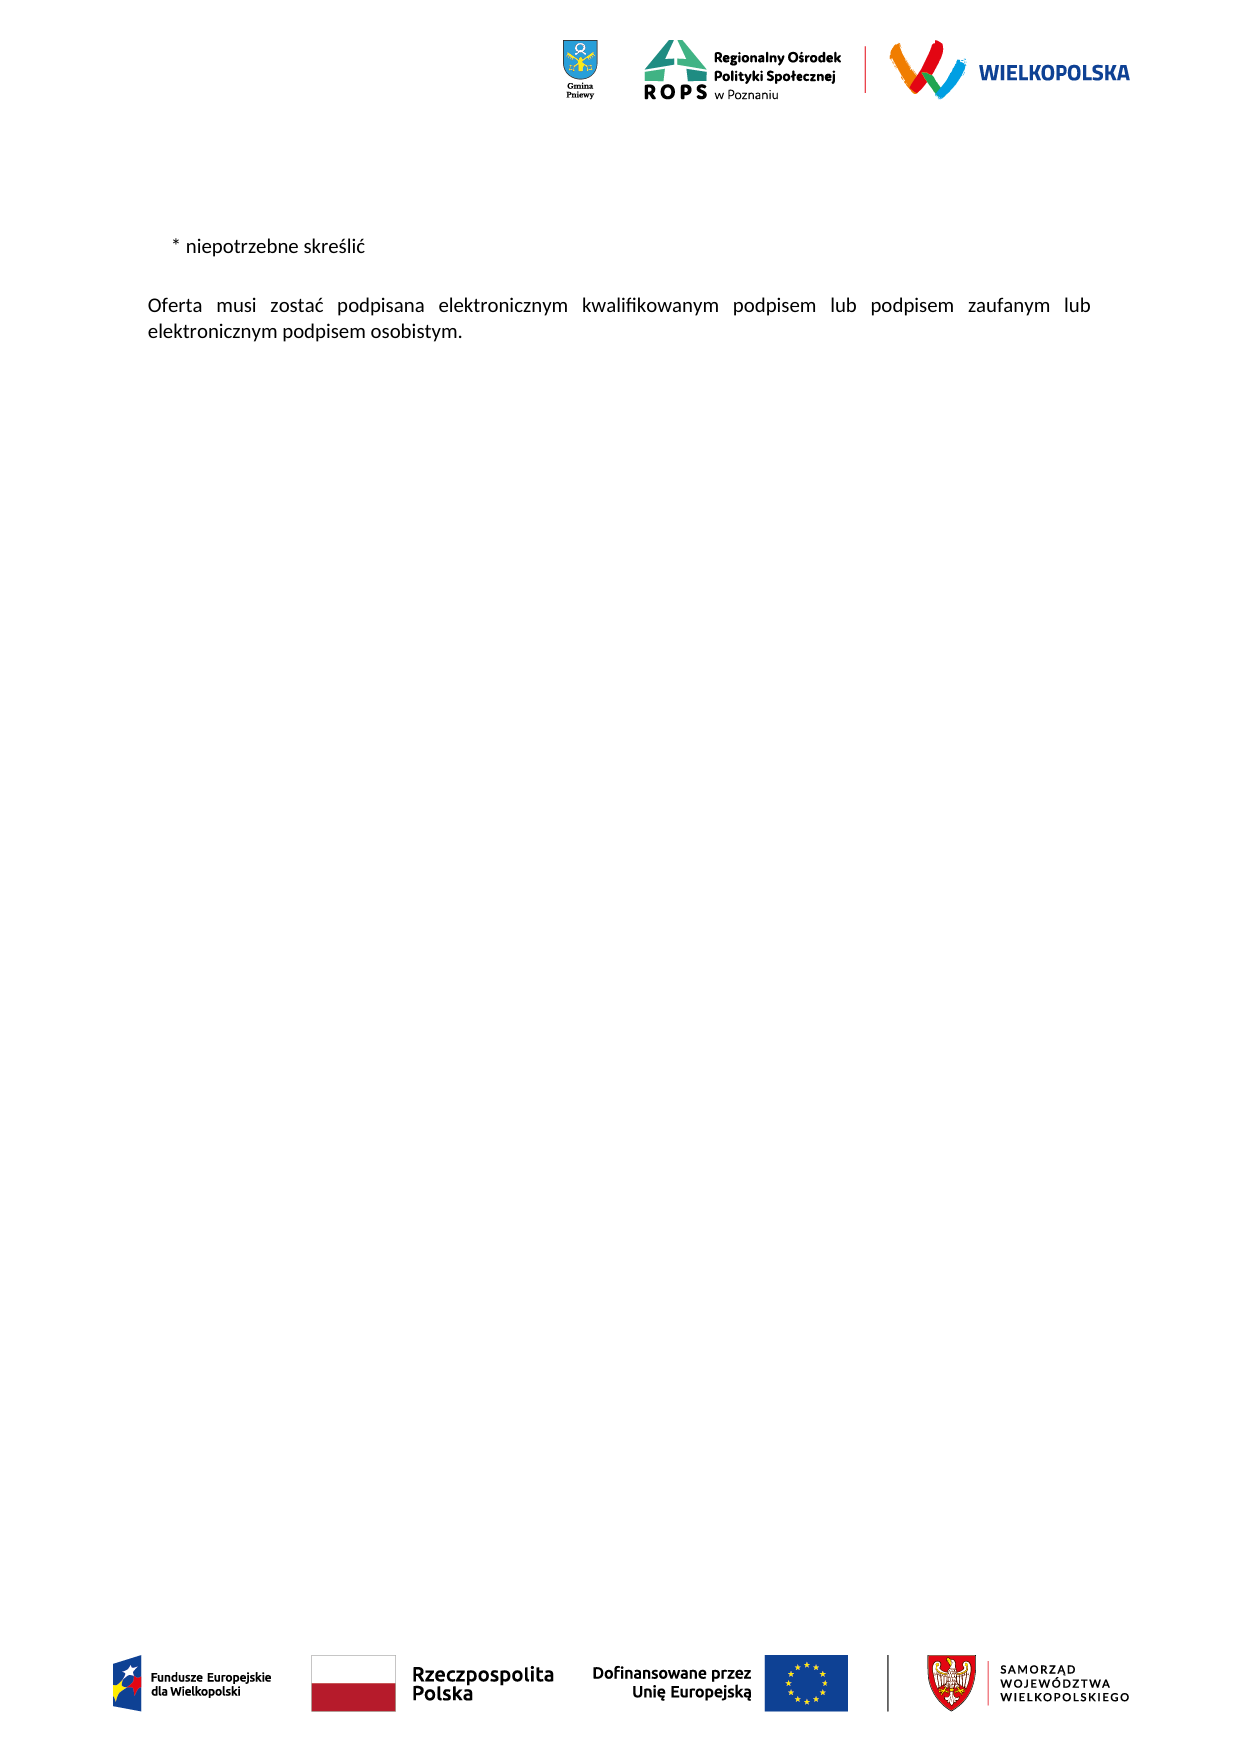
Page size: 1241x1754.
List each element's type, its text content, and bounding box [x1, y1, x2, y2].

text * niepotrzebne skreślić [171, 233, 1093, 259]
text Oferta musi zostać podpisana elektronicznym kwalifikowanym podpisem lub podpisem zaufanym lub elektronicznym podpisem osobistym. [148, 292, 1093, 343]
picture [12, 10, 1239, 128]
picture [1, 1624, 1239, 1744]
